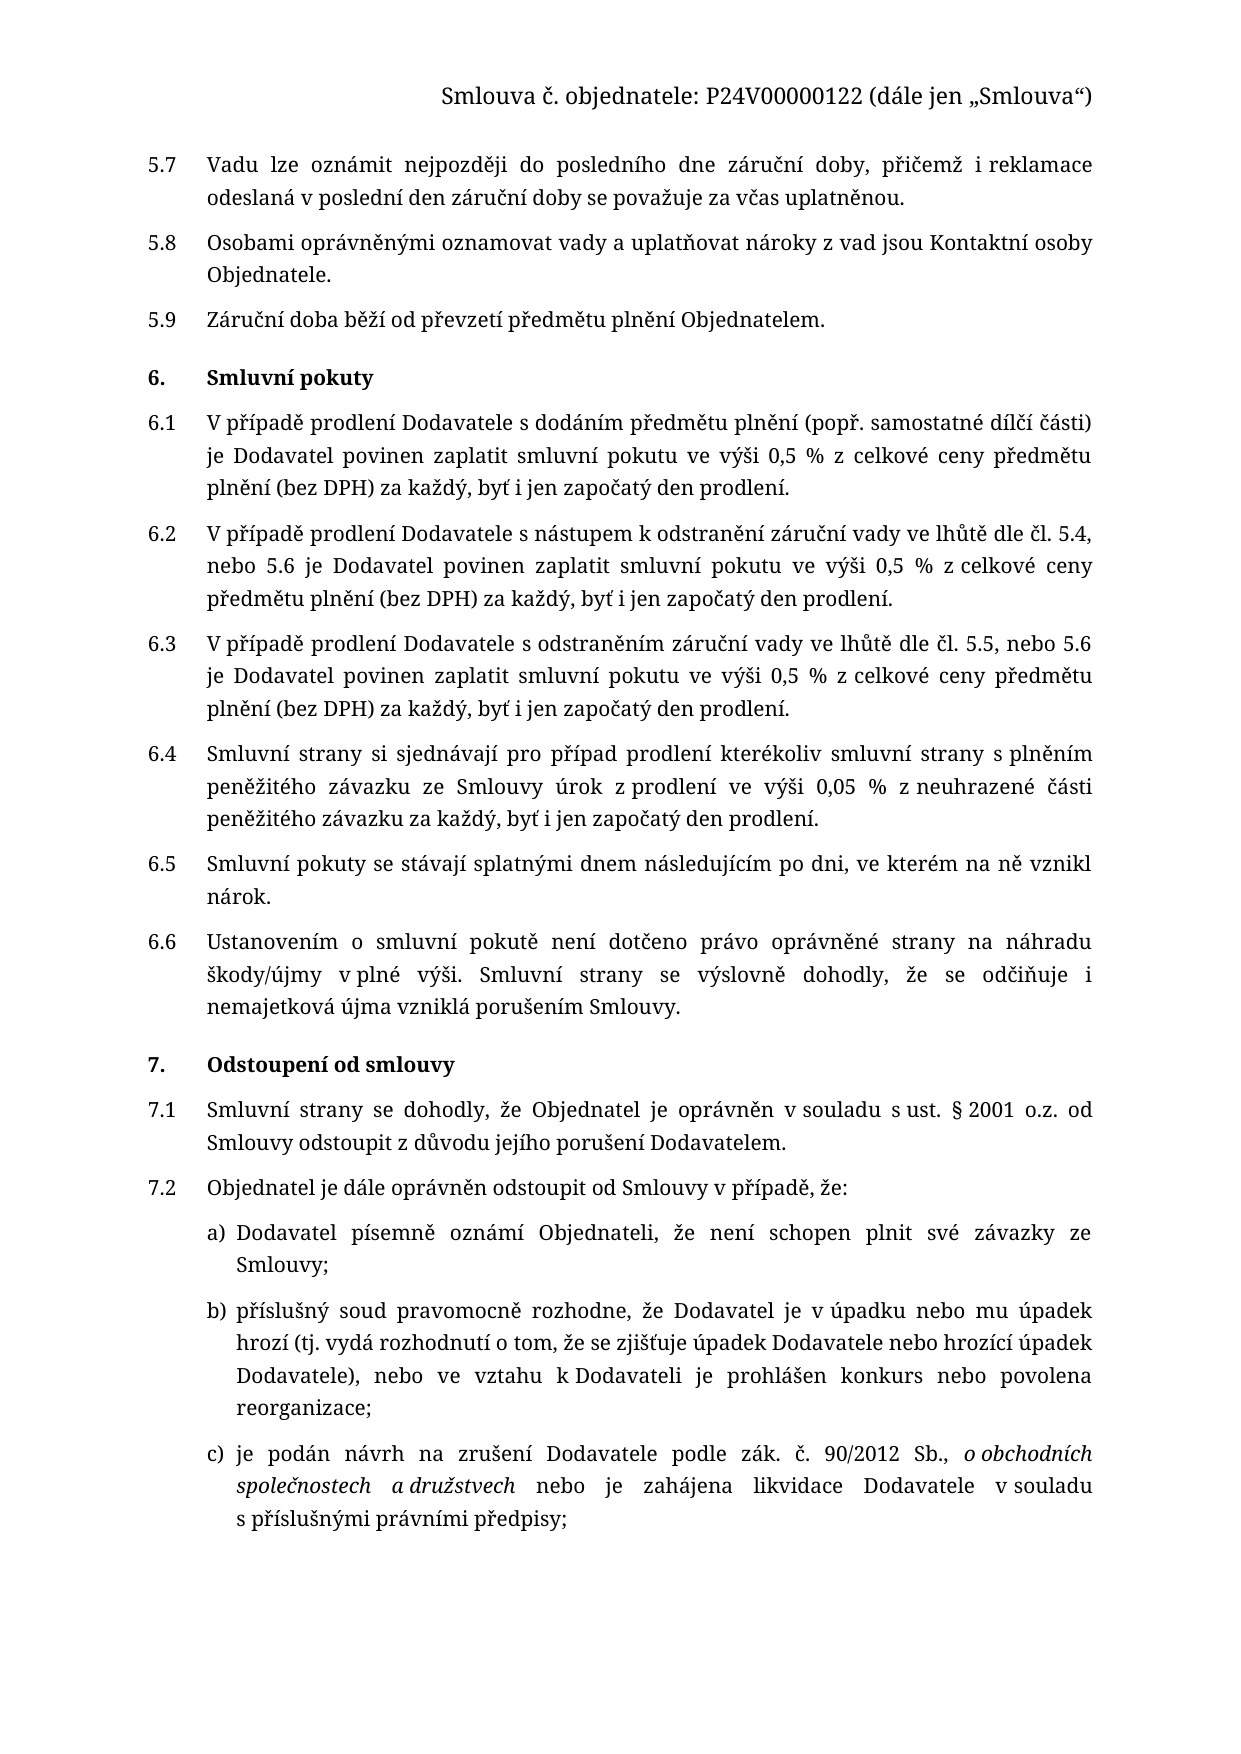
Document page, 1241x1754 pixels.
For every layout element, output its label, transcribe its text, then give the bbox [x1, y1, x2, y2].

list Záruční doba běží od převzetí předmětu plnění Objednatelem. [148, 306, 1093, 334]
list Osobami oprávněnými oznamovat vady a uplatňovat nároky z vad jsou Kontaktní osoby Objednatele. [148, 228, 1093, 289]
list Smluvní strany se dohodly, že Objednatel je oprávněn v souladu s ust. § 2001 o.z. od Smlouvy odstoupit z důvodu jejího porušení Dodavatelem. [148, 1095, 1093, 1156]
list Vadu lze oznámit nejpozději do posledního dne záruční doby, přičemž i reklamace odeslaná v poslední den záruční doby se považuje za včas uplatněnou. [148, 150, 1093, 211]
list Smluvní pokuty se stávají splatnými dnem následujícím po dni, ve kterém na ně vznikl nárok. [148, 849, 1093, 911]
list V případě prodlení Dodavatele s odstraněním záruční vady ve lhůtě dle čl. 5.5, nebo 5.6 je Dodavatel povinen zaplatit smluvní pokutu ve výši 0,5 % z celkové ceny předmětu plnění (bez DPH) za každý, byť i jen započatý den prodlení. [148, 629, 1093, 723]
list je podán návrh na zrušení Dodavatele podle zák. č. 90/2012 Sb., o obchodních společnostech a družstvech nebo je zahájena likvidace Dodavatele v souladu s příslušnými právními předpisy; [207, 1439, 1093, 1532]
list Smluvní strany si sjednávají pro případ prodlení kterékoliv smluvní strany s plněním peněžitého závazku ze Smlouvy úrok z prodlení ve výši 0,05 % z neuhrazené části peněžitého závazku za každý, byť i jen započatý den prodlení. [148, 739, 1093, 833]
list Smluvní pokuty [148, 363, 1093, 392]
list Objednatel je dále oprávněn odstoupit od Smlouvy v případě, že: [148, 1173, 1093, 1201]
list Dodavatel písemně oznámí Objednateli, že není schopen plnit své závazky ze Smlouvy; [207, 1218, 1093, 1279]
list Odstoupení od smlouvy [148, 1050, 1093, 1078]
list příslušný soud pravomocně rozhodne, že Dodavatel je v úpadku nebo mu úpadek hrozí (tj. vydá rozhodnutí o tom, že se zjišťuje úpadek Dodavatele nebo hrozící úpadek Dodavatele), nebo ve vztahu k Dodavateli je prohlášen konkurs nebo povolena reorganizace; [207, 1296, 1093, 1422]
list V případě prodlení Dodavatele s nástupem k odstranění záruční vady ve lhůtě dle čl. 5.4, nebo 5.6 je Dodavatel povinen zaplatit smluvní pokutu ve výši 0,5 % z celkové ceny předmětu plnění (bez DPH) za každý, byť i jen započatý den prodlení. [148, 519, 1093, 612]
list V případě prodlení Dodavatele s dodáním předmětu plnění (popř. samostatné dílčí části) je Dodavatel povinen zaplatit smluvní pokutu ve výši 0,5 % z celkové ceny předmětu plnění (bez DPH) za každý, byť i jen započatý den prodlení. [148, 408, 1093, 502]
list Ustanovením o smluvní pokutě není dotčeno právo oprávněné strany na náhradu škody/újmy v plné výši. Smluvní strany se výslovně dohodly, že se odčiňuje i nemajetková újma vzniklá porušením Smlouvy. [148, 927, 1093, 1021]
